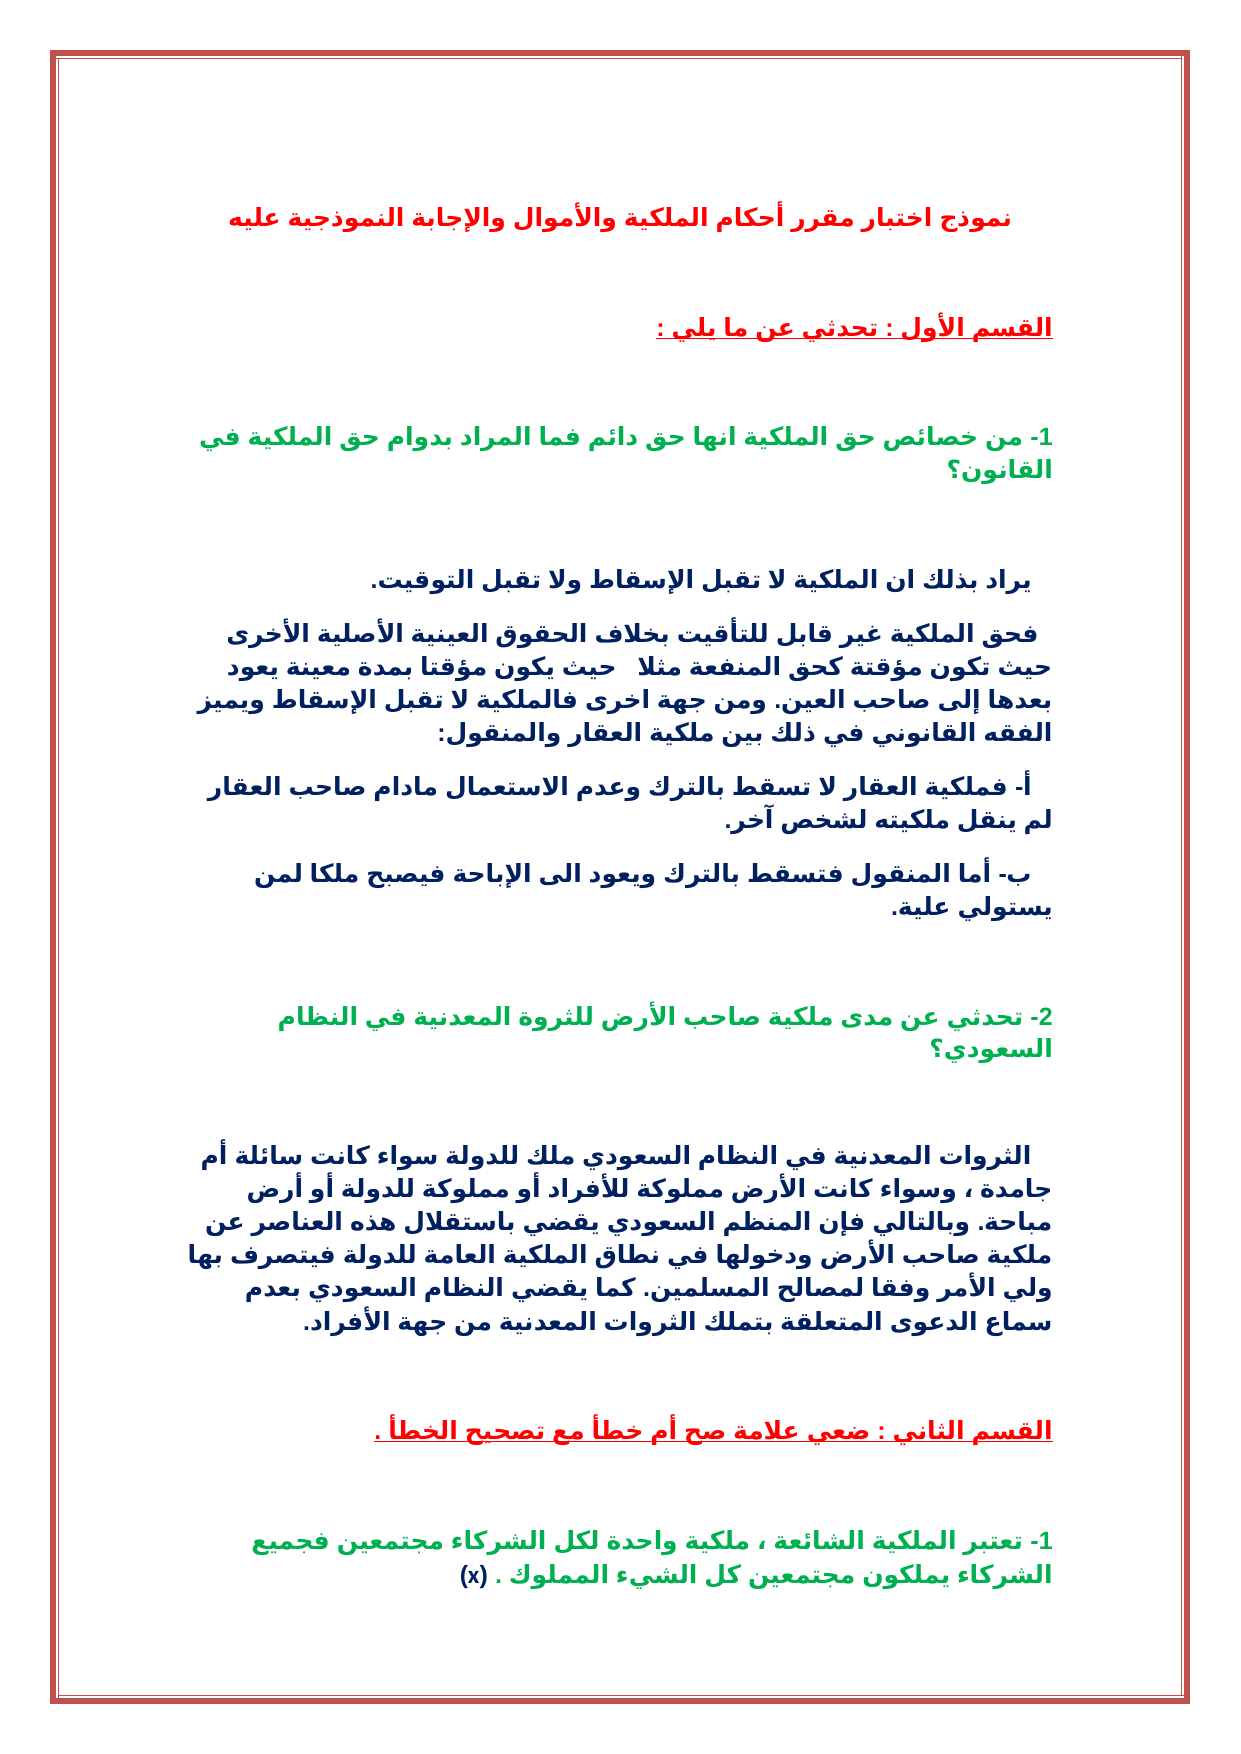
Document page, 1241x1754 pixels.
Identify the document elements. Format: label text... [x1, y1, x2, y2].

text القسم الثاني : ضعي علامة صح أم خطأ مع تصحيح الخطأ . [187, 1416, 1053, 1445]
text يراد بذلك ان الملكية لا تقبل الإسقاط ولا تقبل التوقيت. [187, 565, 1053, 594]
text ب- أما المنقول فتسقط بالترك ويعود الى الإباحة فيصبح ملكا لمن يستولي علية. [187, 859, 1053, 921]
text أ- فملكية العقار لا تسقط بالترك وعدم الاستعمال مادام صاحب العقار لم ينقل ملكيته لشخص آخر. [187, 772, 1053, 834]
text الثروات المعدنية في النظام السعودي ملك للدولة سواء كانت سائلة أم جامدة ، وسواء كانت الأرض مملوكة للأفراد أو مملوكة للدولة أو أرض مباحة. وبالتالي فإن المنظم السعودي يقضي باستقلال هذه العناصر عن ملكية صاحب الأرض ودخولها في نطاق الملكية العامة للدولة فيتصرف بها ولي الأمر وفقا لمصالح المسلمين. كما يقضي النظام السعودي بعدم سماع الدعوى المتعلقة بتملك الثروات المعدنية من جهة الأفراد. [187, 1141, 1053, 1335]
text 1- من خصائص حق الملكية انها حق دائم فما المراد بدوام حق الملكية في القانون؟ [187, 422, 1053, 484]
text 2- تحدثي عن مدى ملكية صاحب الأرض للثروة المعدنية في النظام السعودي؟ [187, 1001, 1053, 1063]
text نموذج اختبار مقرر أحكام الملكية والأموال والإجابة النموذجية عليه [187, 203, 1053, 232]
text 1- تعتبر الملكية الشائعة ، ملكية واحدة لكل الشركاء مجتمعين فجميع الشركاء يملكون مجتمعين كل الشيء المملوك . (x) [187, 1526, 1053, 1589]
text فحق الملكية غير قابل للتأقيت بخلاف الحقوق العينية الأصلية الأخرى حيث تكون مؤقتة كحق المنفعة مثلا حيث يكون مؤقتا بمدة معينة يعود بعدها إلى صاحب العين. ومن جهة اخرى فالملكية لا تقبل الإسقاط ويميز الفقه القانوني في ذلك بين ملكية العقار والمنقول: [187, 619, 1053, 747]
text القسم الأول : تحدثي عن ما يلي : [187, 313, 1053, 341]
